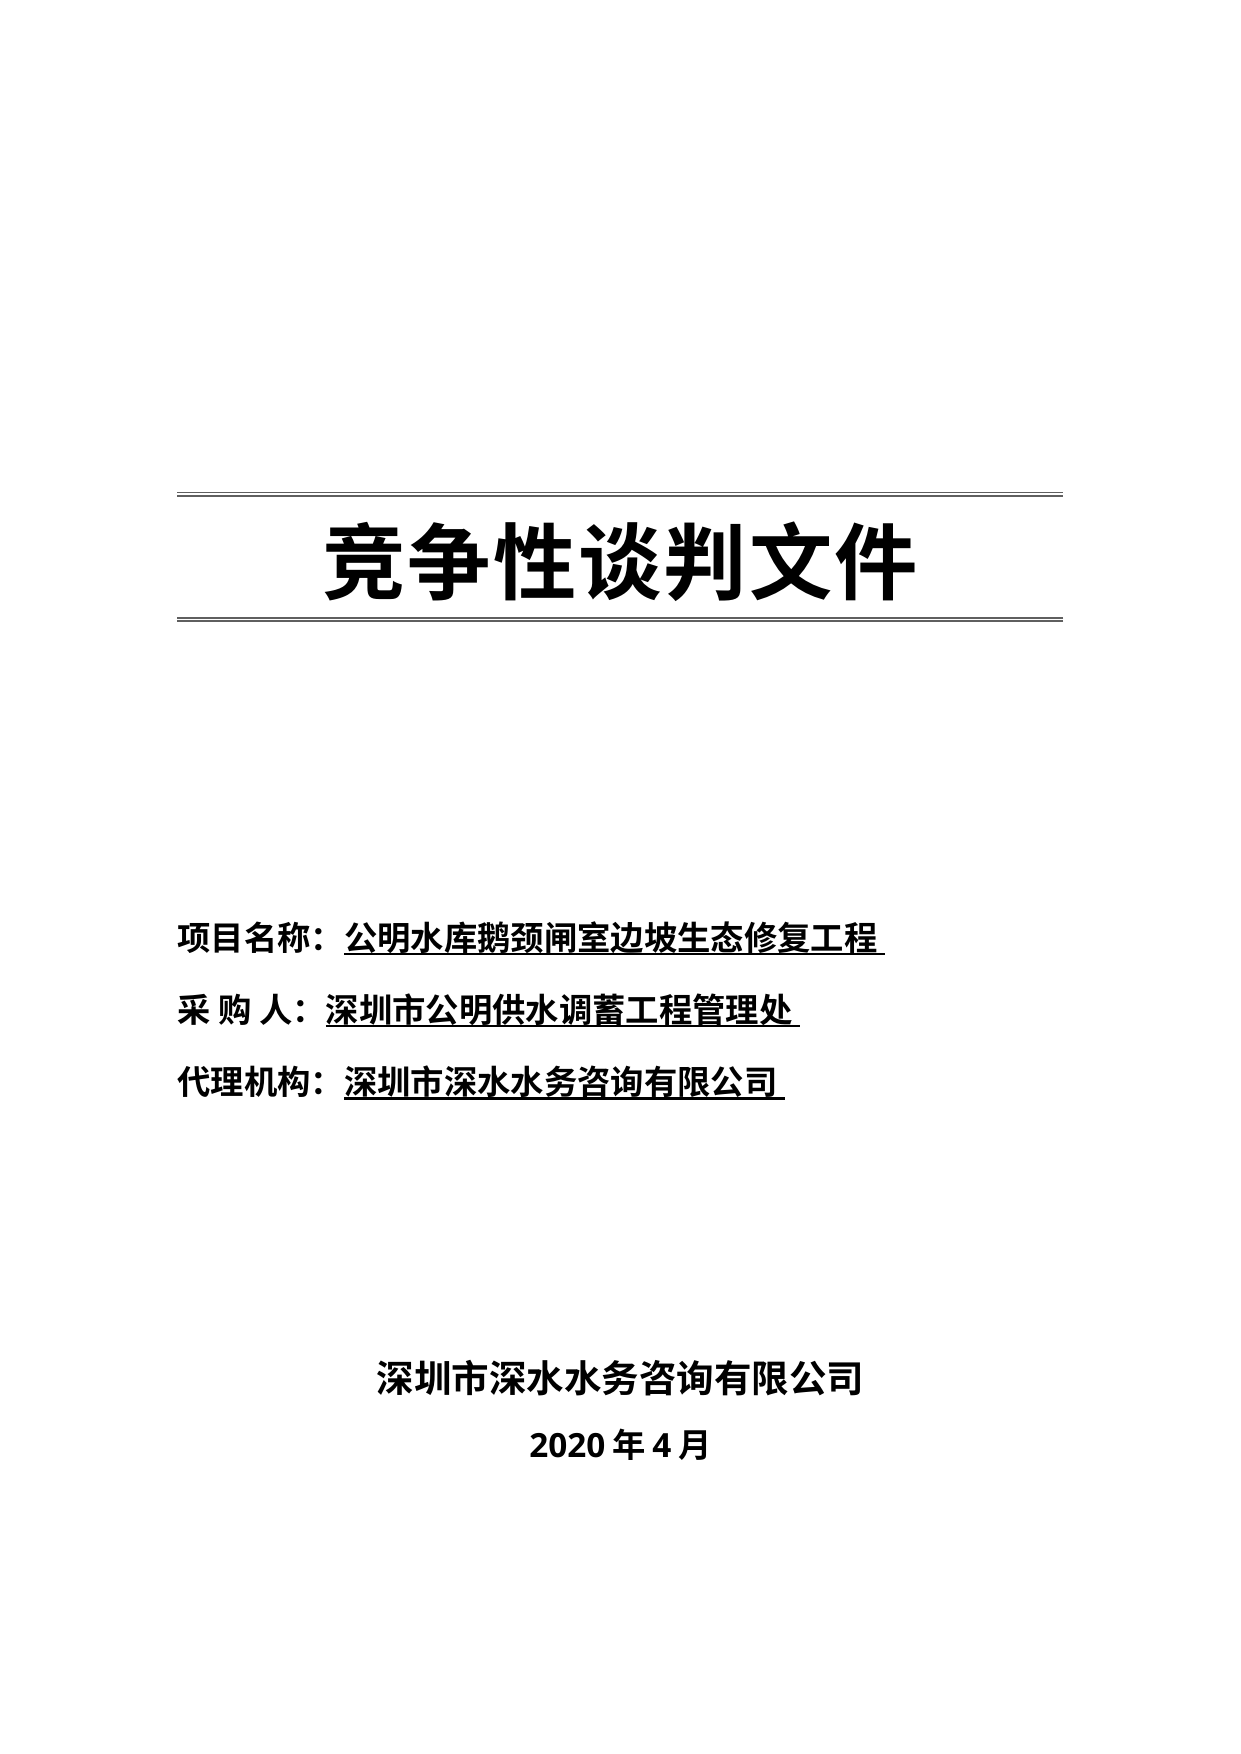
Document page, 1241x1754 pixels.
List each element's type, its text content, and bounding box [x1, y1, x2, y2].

text 深圳市深水水务咨询有限公司 [177, 1349, 1063, 1403]
text 竞争性谈判文件 [177, 497, 1063, 617]
text 2020年4月 [177, 1419, 1063, 1468]
text 代理机构：深圳市深水水务咨询有限公司 [177, 1056, 1084, 1104]
text 采 购 人：深圳市公明供水调蓄工程管理处 [177, 984, 1084, 1032]
text 项目名称：公明水库鹅颈闸室边坡生态修复工程 [177, 911, 1084, 959]
